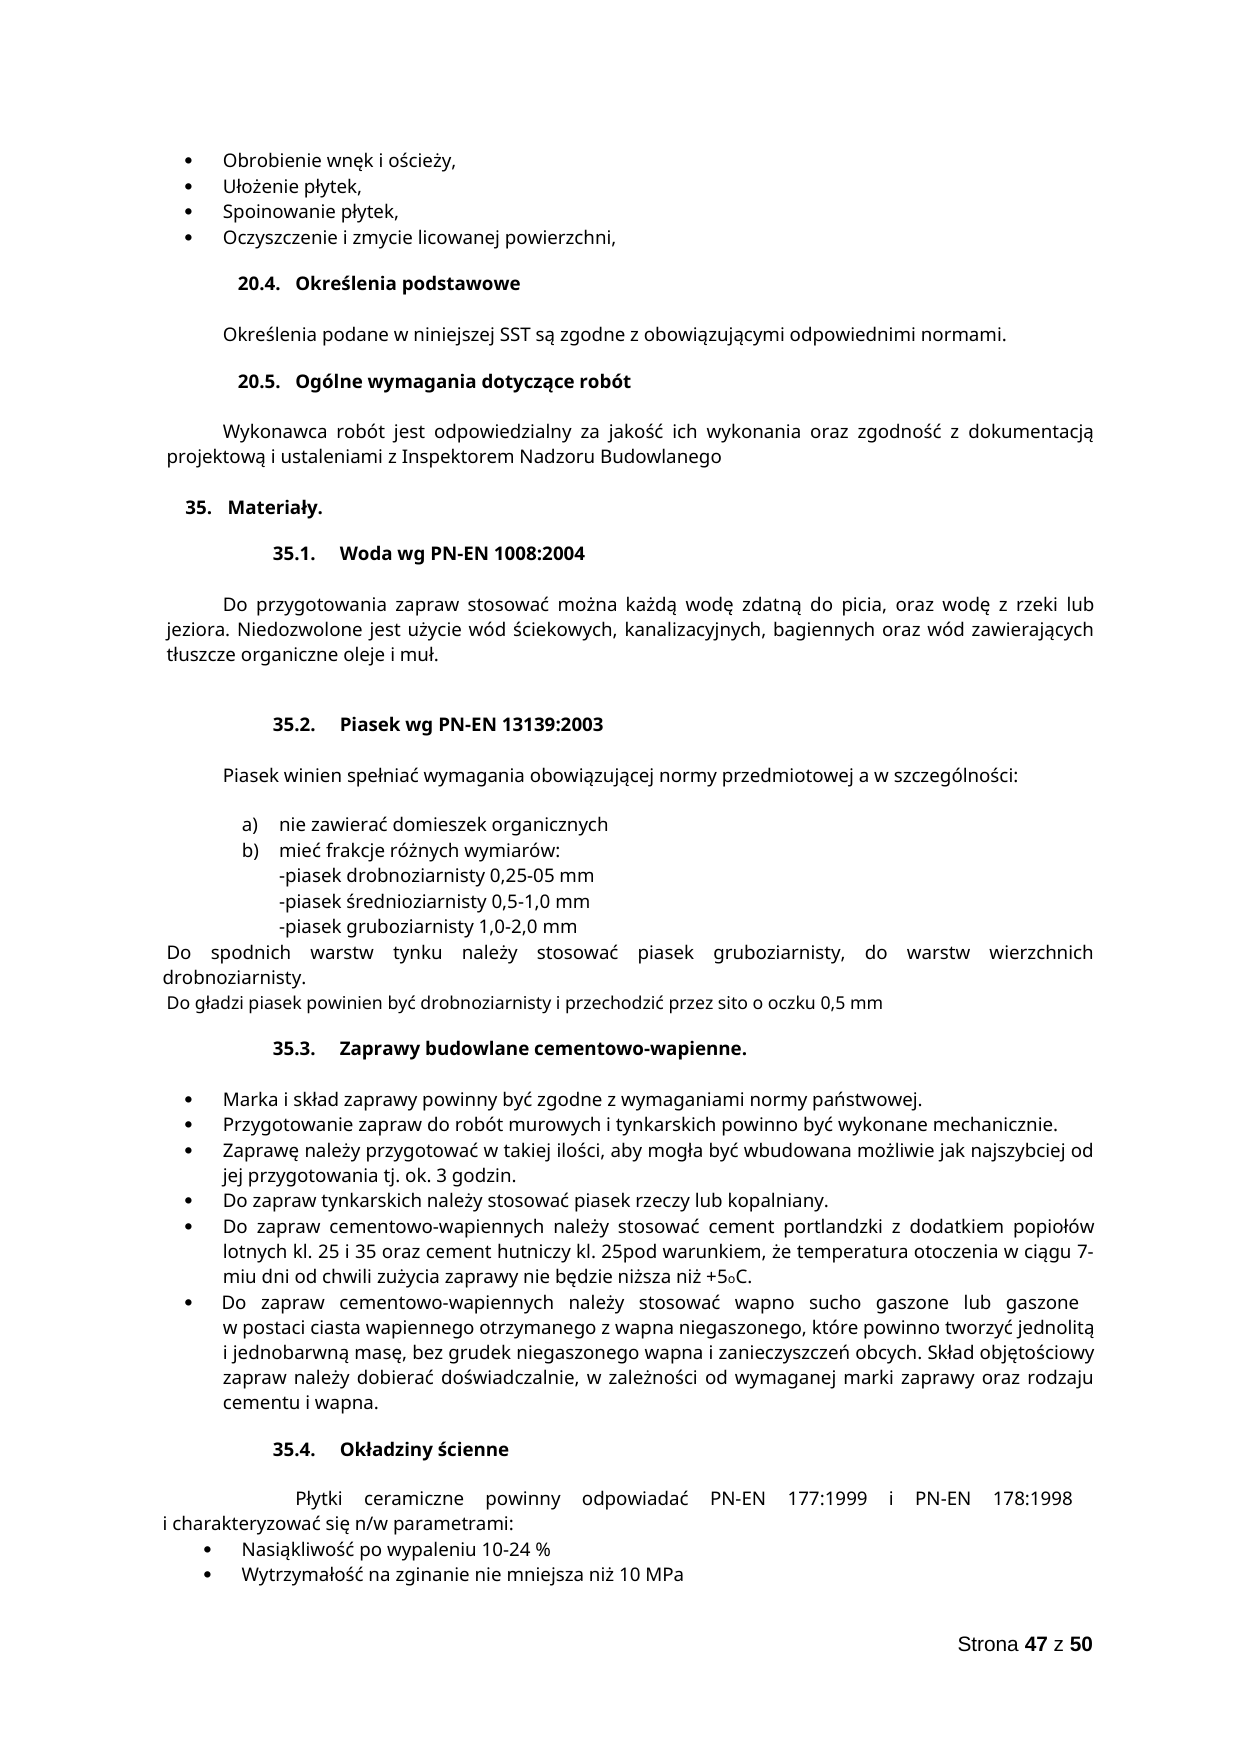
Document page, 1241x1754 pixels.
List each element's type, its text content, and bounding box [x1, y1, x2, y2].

list nie zawierać domieszek organicznych [242, 812, 1095, 837]
list Materiały. [185, 494, 1093, 520]
text Piasek winien spełniać wymagania obowiązującej normy przedmiotowej a w szczególności: [166, 762, 1095, 788]
text Płytki ceramiczne powinny odpowiadać PN-EN 177:1999 i PN-EN 178:1998 i charakteryzować się n/w parametrami: [162, 1486, 1095, 1536]
list Do zapraw cementowo-wapiennych należy stosować cement portlandzki z dodatkiem popiołów lotnych kl. 25 i 35 oraz cement hutniczy kl. 25pod warunkiem, że temperatura otoczenia w ciągu 7-miu dni od chwili zużycia zaprawy nie będzie niższa niż +5oC. [185, 1213, 1095, 1289]
list Przygotowanie zapraw do robót murowych i tynkarskich powinno być wykonane mechanicznie. [185, 1112, 1095, 1137]
list Wytrzymałość na zginanie nie mniejsza niż 10 MPa [204, 1562, 1095, 1587]
text Zaprawy budowlane cementowo-wapienne. [273, 1035, 1093, 1061]
list Marka i skład zaprawy powinny być zgodne z wymaganiami normy państwowej. [185, 1086, 1095, 1112]
list Obrobienie wnęk i ościeży, [185, 148, 1095, 173]
list Określenia podstawowe [238, 271, 1093, 296]
list mieć frakcje różnych wymiarów: [242, 837, 1095, 863]
text Piasek wg PN-EN 13139:2003 [273, 711, 1093, 737]
text Do gładzi piasek powinien być drobnoziarnisty i przechodzić przez sito o oczku 0,5 mm [166, 990, 1095, 1014]
text Do przygotowania zapraw stosować można każdą wodę zdatną do picia, oraz wodę z rzeki lub jeziora. Niedozwolone jest użycie wód ściekowych, kanalizacyjnych, bagiennych oraz wód zawierających tłuszcze organiczne oleje i muł. [166, 591, 1095, 667]
list Zaprawę należy przygotować w takiej ilości, aby mogła być wbudowana możliwie jak najszybciej od jej przygotowania tj. ok. 3 godzin. [185, 1137, 1095, 1188]
text Do spodnich warstw tynku należy stosować piasek gruboziarnisty, do warstw wierzchnich drobnoziarnisty. [162, 939, 1095, 990]
list Ułożenie płytek, [185, 173, 1095, 199]
text -piasek średnioziarnisty 0,5-1,0 mm [279, 888, 1095, 914]
text Wykonawca robót jest odpowiedzialny za jakość ich wykonania oraz zgodność z dokumentacją projektową i ustaleniami z Inspektorem Nadzoru Budowlanego [166, 419, 1095, 469]
text -piasek drobnoziarnisty 0,25-05 mm [279, 863, 1095, 888]
text Określenia podane w niniejszej SST są zgodne z obowiązującymi odpowiednimi normami. [166, 322, 1095, 347]
list Nasiąkliwość po wypaleniu 10-24 % [204, 1536, 1095, 1562]
list Spoinowanie płytek, [185, 199, 1095, 224]
text Okładziny ścienne [273, 1436, 1093, 1461]
list Ogólne wymagania dotyczące robót [238, 368, 1093, 393]
list Oczyszczenie i zmycie licowanej powierzchni, [185, 224, 1095, 250]
text Woda wg PN-EN 1008:2004 [273, 541, 1093, 566]
list Do zapraw tynkarskich należy stosować piasek rzeczy lub kopalniany. [185, 1188, 1095, 1213]
list Do zapraw cementowo-wapiennych należy stosować wapno sucho gaszone lub gaszone w postaci ciasta wapiennego otrzymanego z wapna niegaszonego, które powinno tworzyć jednolitą i jednobarwną masę, bez grudek niegaszonego wapna i zanieczyszczeń obcych. Skład objętościowy zapraw należy dobierać doświadczalnie, w zależności od wymaganej marki zaprawy oraz rodzaju cementu i wapna. [185, 1289, 1095, 1415]
text -piasek gruboziarnisty 1,0-2,0 mm [279, 914, 1095, 939]
